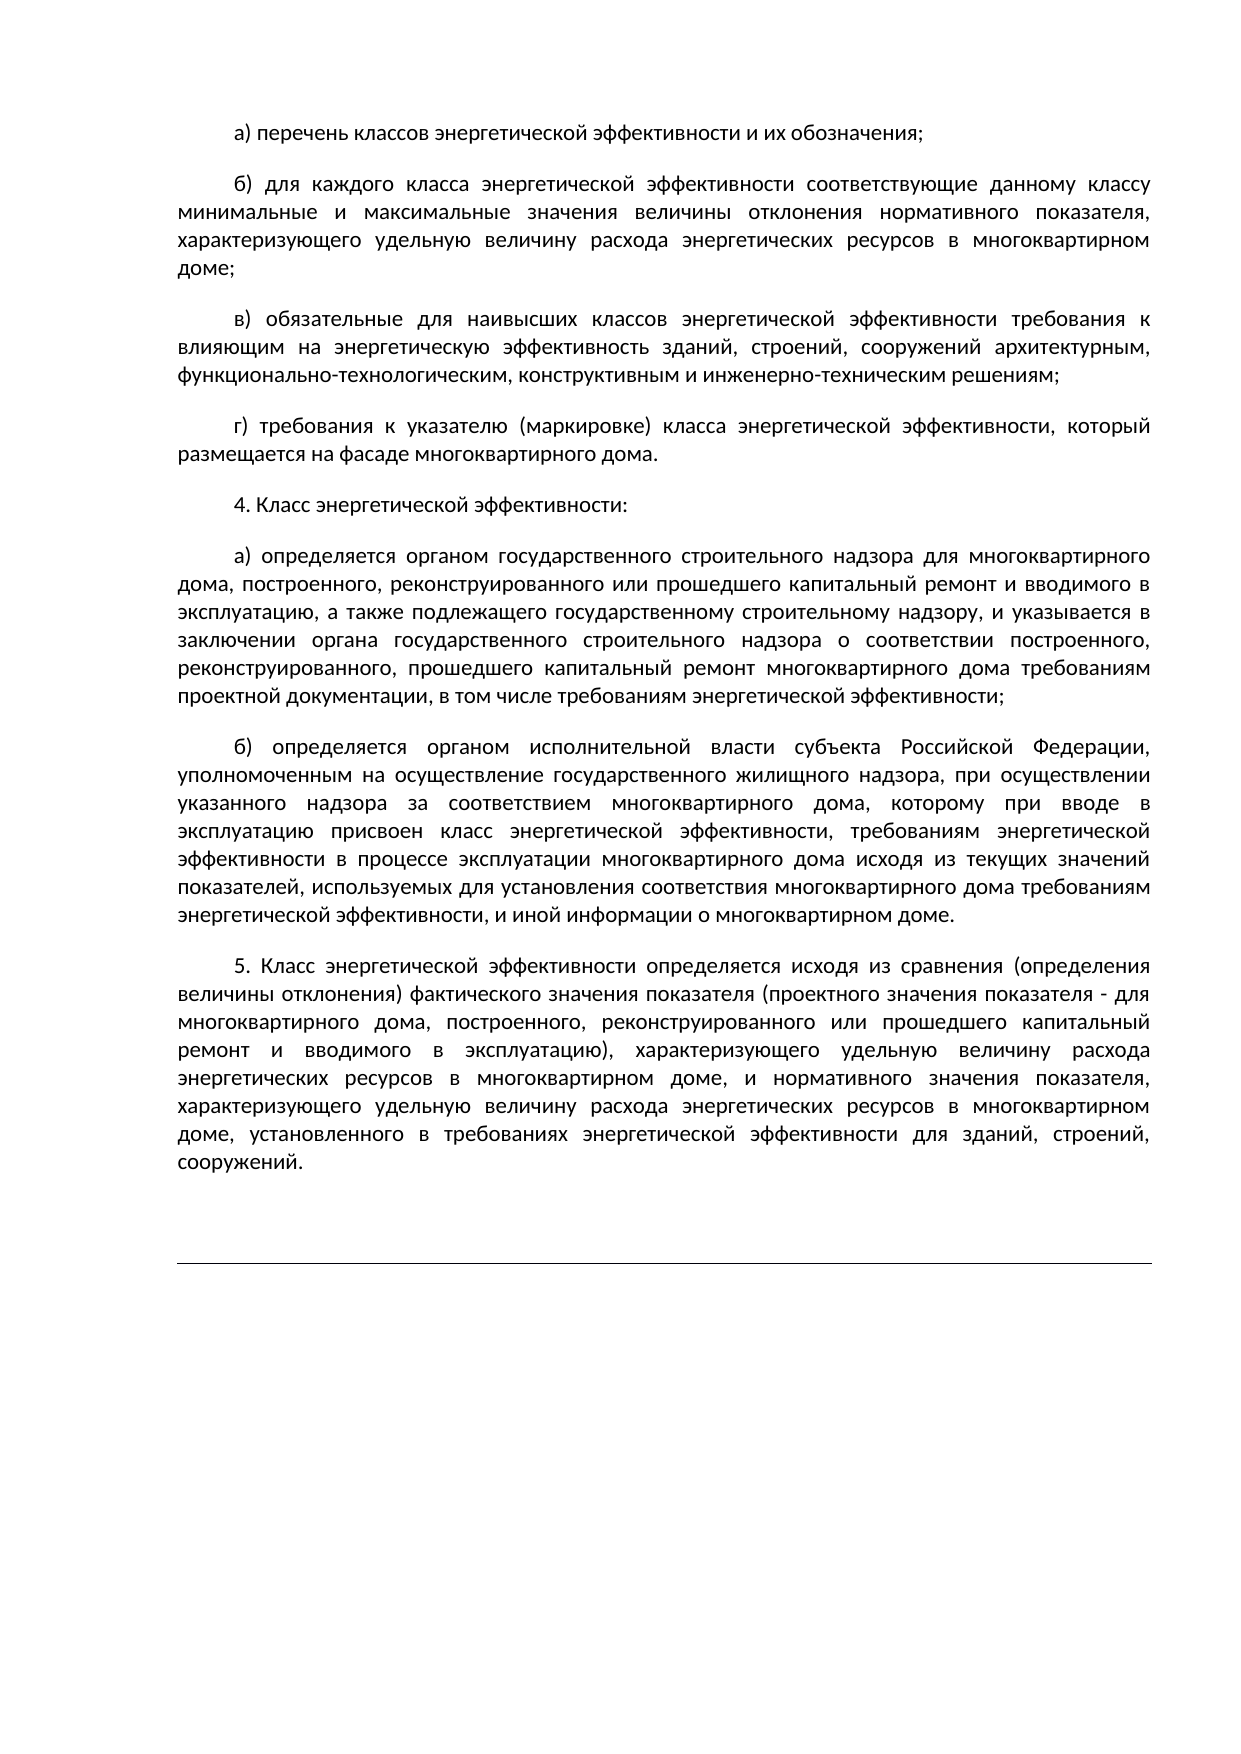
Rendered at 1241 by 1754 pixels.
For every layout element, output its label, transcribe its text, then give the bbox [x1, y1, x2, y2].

text 5. Класс энергетической эффективности определяется исходя из сравнения (определения величины отклонения) фактического значения показателя (проектного значения показателя - для многоквартирного дома, построенного, реконструированного или прошедшего капитальный ремонт и вводимого в эксплуатацию), характеризующего удельную величину расхода энергетических ресурсов в многоквартирном доме, и нормативного значения показателя, характеризующего удельную величину расхода энергетических ресурсов в многоквартирном доме, установленного в требованиях энергетической эффективности для зданий, строений, сооружений. [177, 951, 1152, 1175]
text в) обязательные для наивысших классов энергетической эффективности требования к влияющим на энергетическую эффективность зданий, строений, сооружений архитектурным, функционально-технологическим, конструктивным и инженерно-техническим решениям; [177, 304, 1152, 388]
text 4. Класс энергетической эффективности: [177, 490, 1152, 518]
text б) определяется органом исполнительной власти субъекта Российской Федерации, уполномоченным на осуществление государственного жилищного надзора, при осуществлении указанного надзора за соответствием многоквартирного дома, которому при вводе в эксплуатацию присвоен класс энергетической эффективности, требованиям энергетической эффективности в процессе эксплуатации многоквартирного дома исходя из текущих значений показателей, используемых для установления соответствия многоквартирного дома требованиям энергетической эффективности, и иной информации о многоквартирном доме. [177, 732, 1152, 928]
text б) для каждого класса энергетической эффективности соответствующие данному классу минимальные и максимальные значения величины отклонения нормативного показателя, характеризующего удельную величину расхода энергетических ресурсов в многоквартирном доме; [177, 169, 1152, 281]
text а) определяется органом государственного строительного надзора для многоквартирного дома, построенного, реконструированного или прошедшего капитальный ремонт и вводимого в эксплуатацию, а также подлежащего государственному строительному надзору, и указывается в заключении органа государственного строительного надзора о соответствии построенного, реконструированного, прошедшего капитальный ремонт многоквартирного дома требованиям проектной документации, в том числе требованиям энергетической эффективности; [177, 541, 1152, 709]
text г) требования к указателю (маркировке) класса энергетической эффективности, который размещается на фасаде многоквартирного дома. [177, 411, 1152, 467]
text а) перечень классов энергетической эффективности и их обозначения; [177, 118, 1152, 146]
